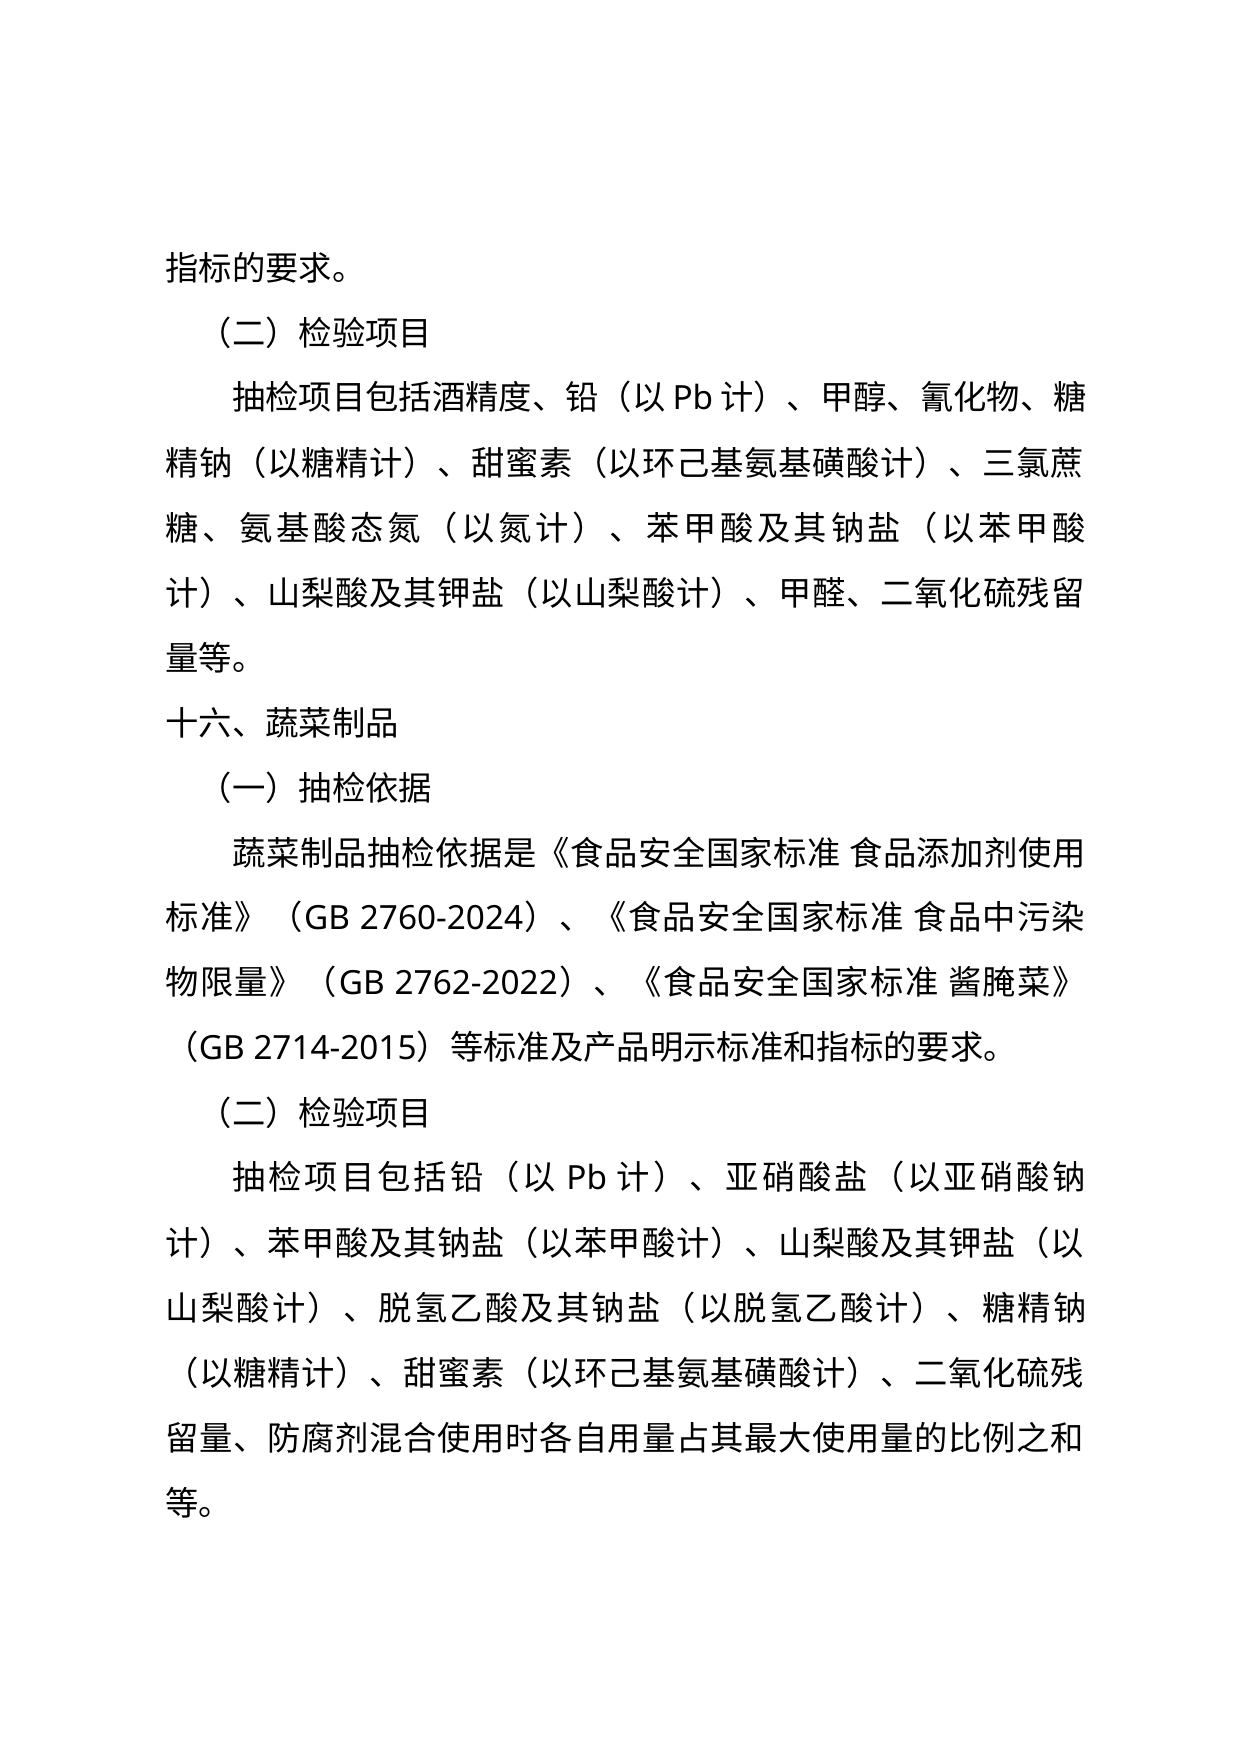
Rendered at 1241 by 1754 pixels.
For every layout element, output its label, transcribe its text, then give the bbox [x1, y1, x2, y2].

text 蔬菜制品抽检依据是《食品安全国家标准 食品添加剂使用标准》（GB 2760-2024）、《食品安全国家标准 食品中污染物限量》（GB 2762-2022）、《食品安全国家标准 酱腌菜》（GB 2714-2015）等标准及产品明示标准和指标的要求。 [165, 818, 1087, 1078]
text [165, 233, 1087, 298]
subtitle 十六、蔬菜制品 [165, 688, 1087, 753]
text 抽检项目包括铅（以Pb计）、亚硝酸盐（以亚硝酸钠计）、苯甲酸及其钠盐（以苯甲酸计）、山梨酸及其钾盐（以山梨酸计）、脱氢乙酸及其钠盐（以脱氢乙酸计）、糖精钠（以糖精计）、甜蜜素（以环己基氨基磺酸计）、二氧化硫残留量、防腐剂混合使用时各自用量占其最大使用量的比例之和等。 [165, 1143, 1087, 1533]
text 抽检项目包括酒精度、铅（以Pb计）、甲醇、氰化物、糖精钠（以糖精计）、甜蜜素（以环己基氨基磺酸计）、三氯蔗糖、氨基酸态氮（以氮计）、苯甲酸及其钠盐（以苯甲酸计）、山梨酸及其钾盐（以山梨酸计）、甲醛、二氧化硫残留量等。 [165, 363, 1087, 688]
text （二）检验项目 [165, 298, 1087, 363]
text （二）检验项目 [165, 1078, 1087, 1143]
text （一）抽检依据 [165, 753, 1087, 818]
